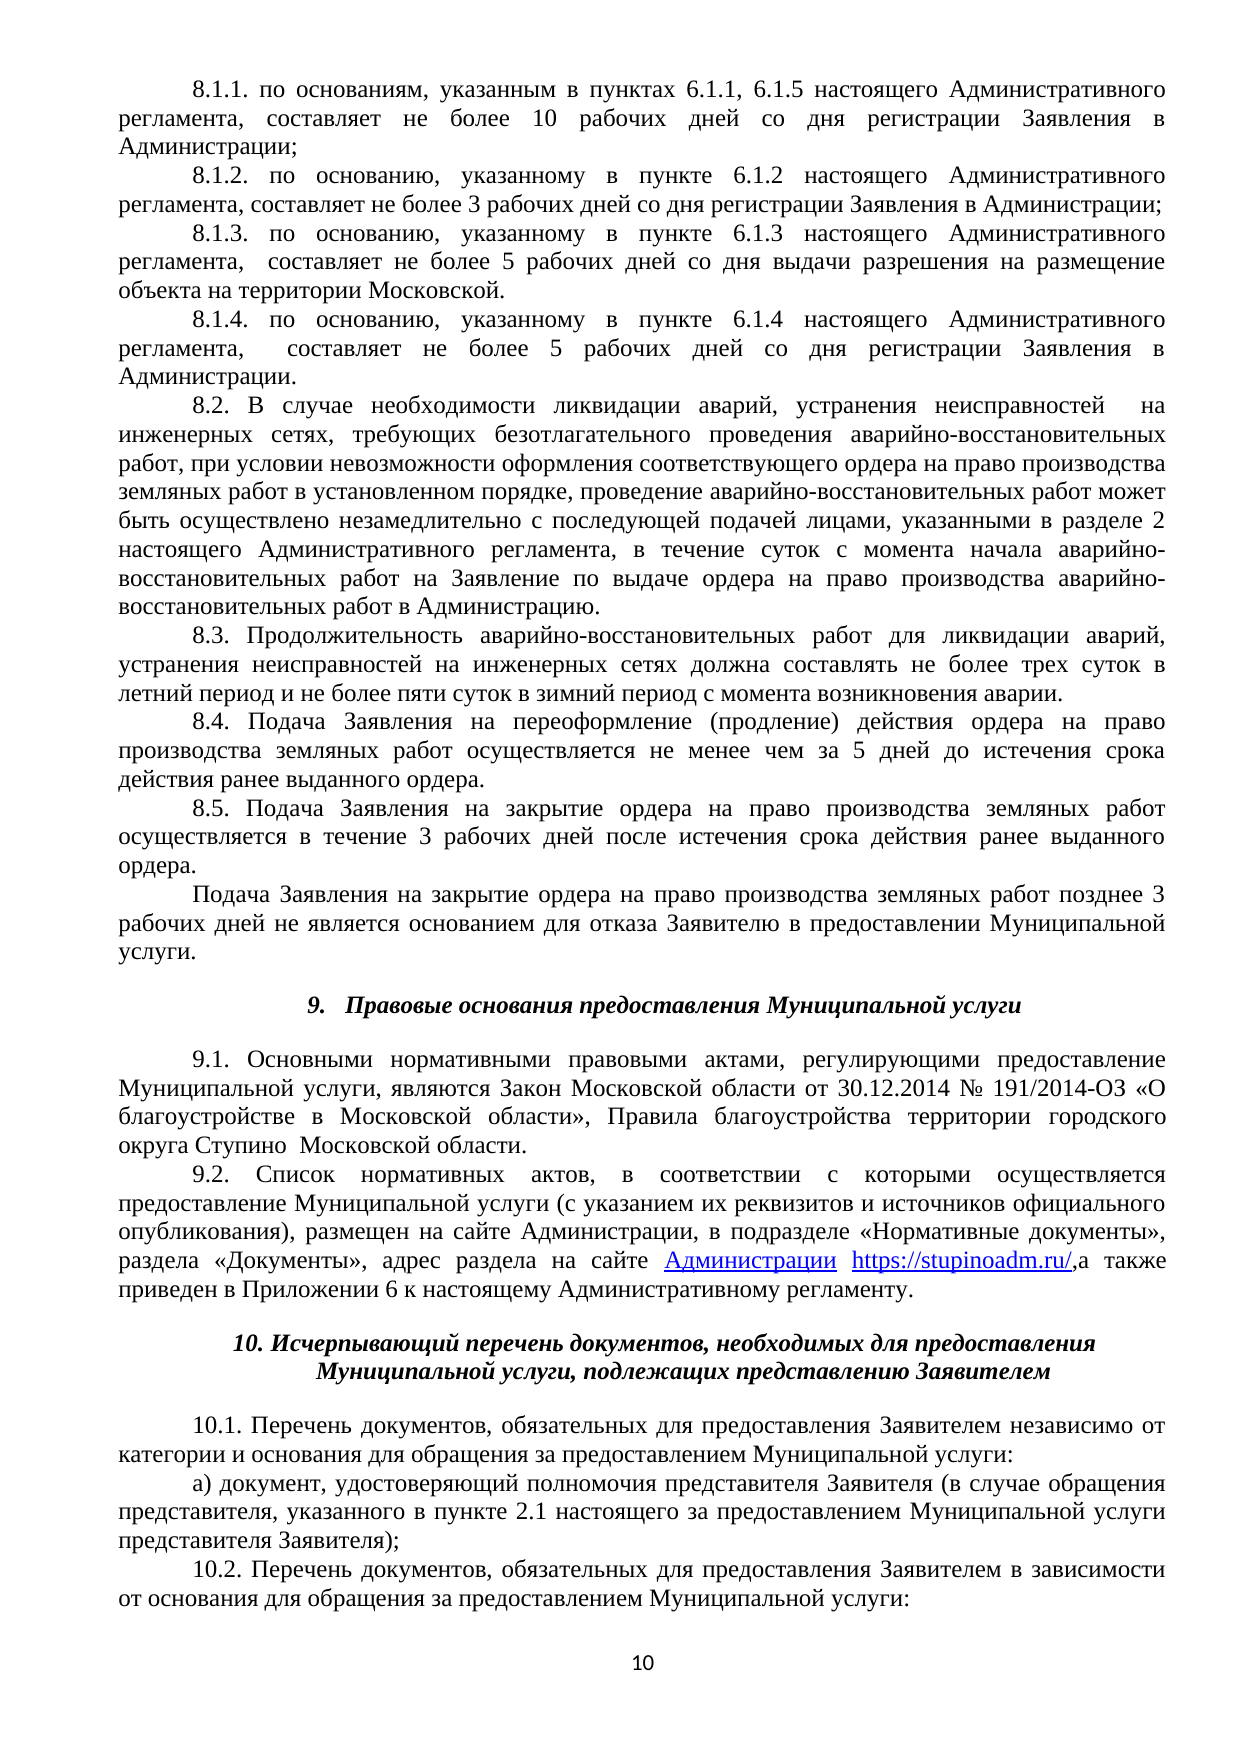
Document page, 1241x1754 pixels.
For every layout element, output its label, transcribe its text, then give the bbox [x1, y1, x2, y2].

list 8.5. Подача Заявления на закрытие ордера на право производства земляных работ осуществляется в течение 3 рабочих дней после истечения срока действия ранее выданного ордера. [118, 793, 1167, 879]
list 8.1.1. по основаниям, указанным в пунктах 6.1.1, 6.1.5 настоящего Административного регламента, составляет не более 10 рабочих дней со дня регистрации Заявления в Администрации; [118, 74, 1167, 160]
list 8.2. В случае необходимости ликвидации аварий, устранения неисправностей на инженерных сетях, требующих безотлагательного проведения аварийно-восстановительных работ, при условии невозможности оформления соответствующего ордера на право производства земляных работ в установленном порядке, проведение аварийно-восстановительных работ может быть осуществлено незамедлительно с последующей подачей лицами, указанными в разделе 2 настоящего Административного регламента, в течение суток с момента начала аварийно-восстановительных работ на Заявление по выдаче ордера на право производства аварийно-восстановительных работ в Администрацию. [118, 390, 1167, 620]
text Правовые основания предоставления Муниципальной услуги [162, 990, 1167, 1019]
list Подача Заявления на закрытие ордера на право производства земляных работ позднее 3 рабочих дней не является основанием для отказа Заявителю в предоставлении Муниципальной услуги. [118, 879, 1167, 965]
list 8.4. Подача Заявления на переоформление (продление) действия ордера на право производства земляных работ осуществляется не менее чем за 5 дней до истечения срока действия ранее выданного ордера. [118, 706, 1167, 793]
text а) документ, удостоверяющий полномочия представителя Заявителя (в случае обращения представителя, указанного в пункте 2.1 настоящего за предоставлением Муниципальной услуги представителя Заявителя); [118, 1468, 1167, 1554]
text Исчерпывающий перечень документов, необходимых для предоставления Муниципальной услуги, подлежащих представлению Заявителем [162, 1328, 1167, 1385]
list 9.2. Список нормативных актов, в соответствии с которыми осуществляется предоставление Муниципальной услуги (с указанием их реквизитов и источников официального опубликования), размещен на сайте Администрации, в подразделе «Нормативные документы», раздела «Документы», адрес раздела на сайте Администрации https://stupinoadm.ru/,а также приведен в Приложении 6 к настоящему Административному регламенту. [118, 1159, 1167, 1303]
list 8.1.2. по основанию, указанному в пункте 6.1.2 настоящего Административного регламента, составляет не более 3 рабочих дней со дня регистрации Заявления в Администрации; [118, 160, 1167, 218]
list 9.1. Основными нормативными правовыми актами, регулирующими предоставление Муниципальной услуги, являются Закон Московской области от 30.12.2014 № 191/2014-ОЗ «О благоустройстве в Московской области», Правила благоустройства территории городского округа Ступино Московской области. [118, 1044, 1167, 1159]
text 10.1. Перечень документов, обязательных для предоставления Заявителем независимо от категории и основания для обращения за предоставлением Муниципальной услуги: [118, 1410, 1167, 1468]
list 8.1.4. по основанию, указанному в пункте 6.1.4 настоящего Административного регламента, составляет не более 5 рабочих дней со дня регистрации Заявления в Администрации. [118, 304, 1167, 390]
list 8.3. Продолжительность аварийно-восстановительных работ для ликвидации аварий, устранения неисправностей на инженерных сетях должна составлять не более трех суток в летний период и не более пяти суток в зимний период с момента возникновения аварии. [118, 620, 1167, 706]
list 10.2. Перечень документов, обязательных для предоставления Заявителем в зависимости от основания для обращения за предоставлением Муниципальной услуги: [118, 1554, 1167, 1611]
list 8.1.3. по основанию, указанному в пункте 6.1.3 настоящего Административного регламента, составляет не более 5 рабочих дней со дня выдачи разрешения на размещение объекта на территории Московской. [118, 218, 1167, 304]
